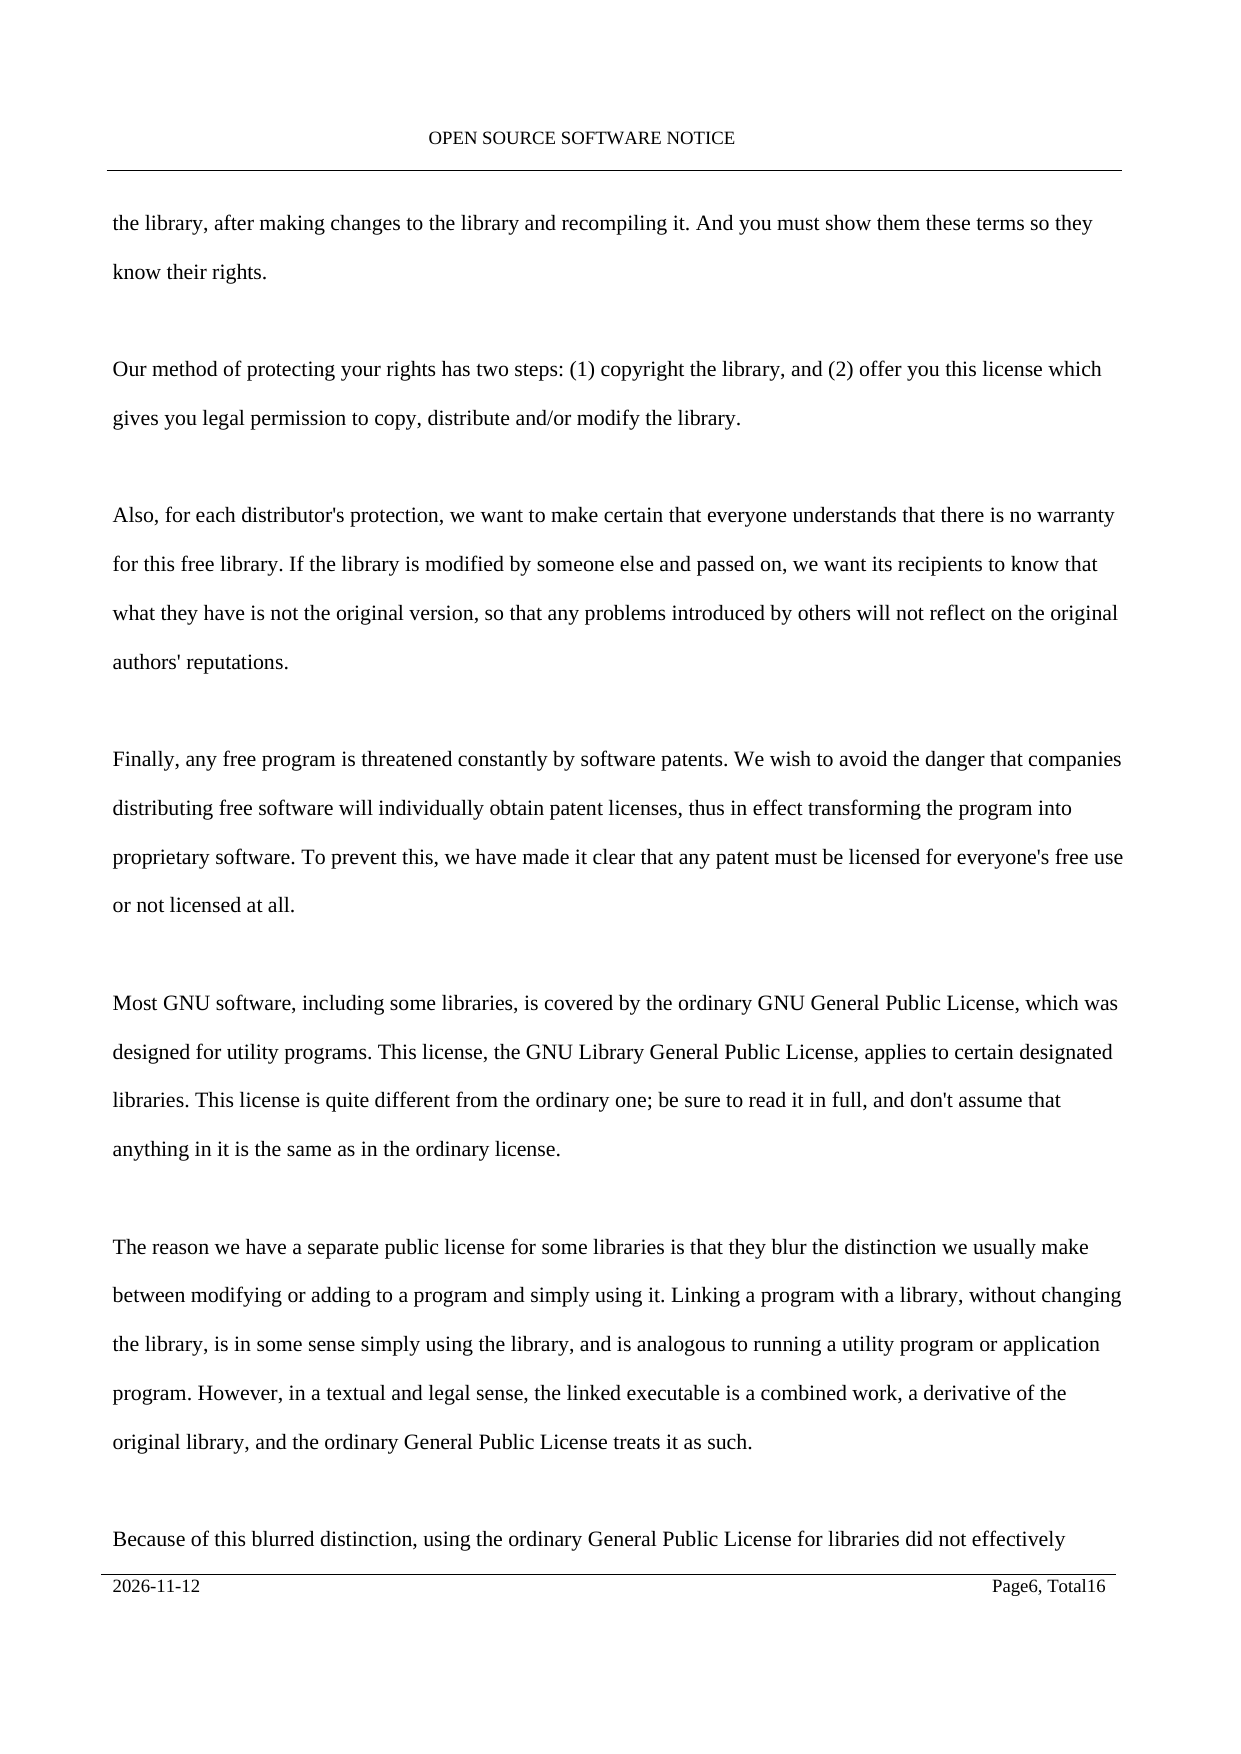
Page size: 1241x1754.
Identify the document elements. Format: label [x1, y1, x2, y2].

text [112, 206, 1128, 1555]
